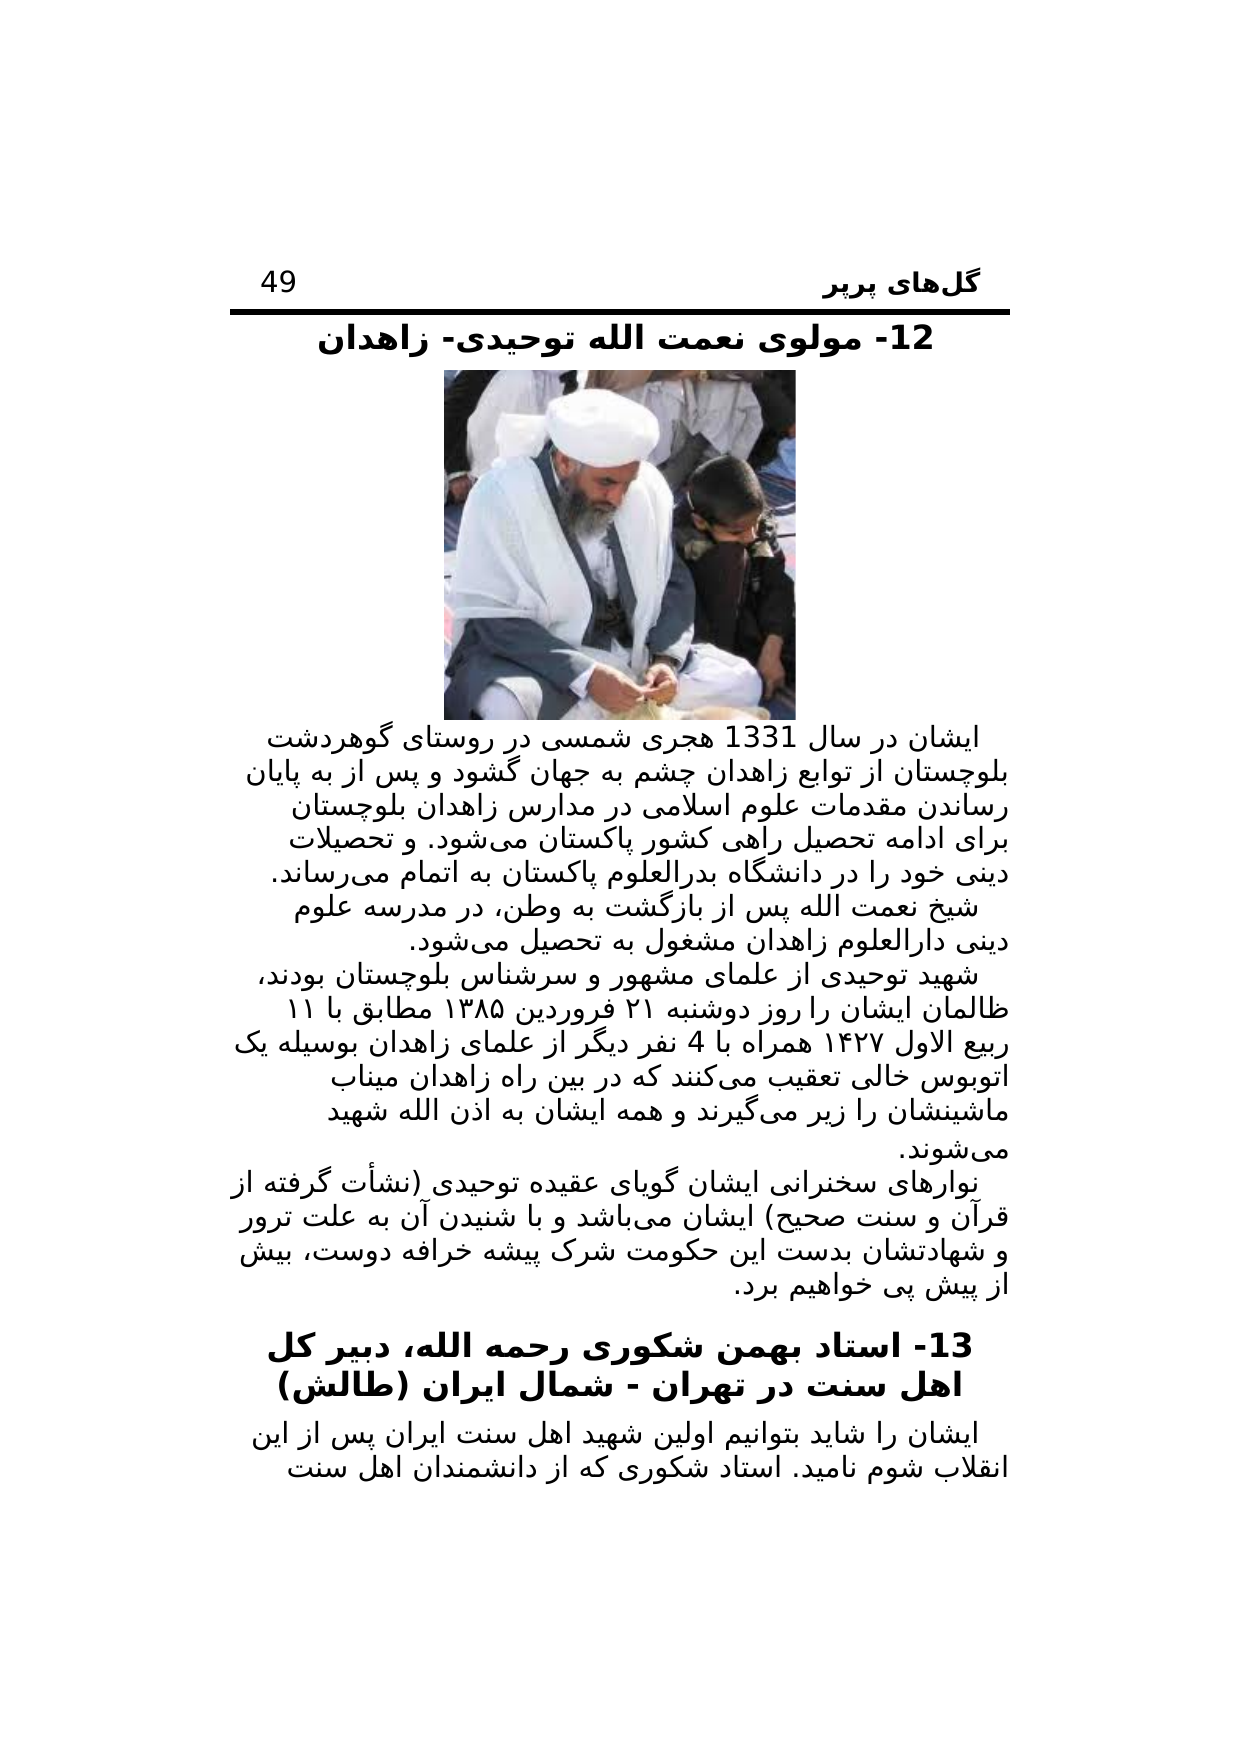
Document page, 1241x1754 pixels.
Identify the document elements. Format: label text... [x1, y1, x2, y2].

text 12- مولوی نعمت الله توحیدی- زاهدان [230, 318, 1010, 357]
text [230, 1417, 1010, 1485]
text شیخ نعمت الله پس از بازگشت به وطن، در مدرسه علوم دینی دارالعلوم زاهدان مشغول به تحصیل می‌شود. [230, 890, 1010, 958]
text ایشان در سال 1331 هجری شمسی در روستای گوهردشت بلوچستان از توابع زاهدان چشم به جهان گشود و پس از به پایان رساندن مقدمات علوم اسلامی در مدارس زاهدان بلوچستان برای ادامه تحصیل راهی کشور پاکستان می‌شود. و تحصیلات دینی خود را در دانشگاه بدرالعلوم پاکستان به اتمام می‌رساند. [230, 720, 1010, 890]
text نوارهای سخنرانی ایشان گویای عقیده توحیدی (نشأت گرفته از قرآن و سنت صحیح) ایشان می‌باشد و با شنیدن آن به علت ترور و شهادتشان بدست این حکومت شرک پیشه خرافه دوست، بیش از پیش پی خواهیم برد. [230, 1166, 1010, 1302]
text 13- استاد بهمن شکوری رحمه الله، دبیر کل اهل سنت در تهران - شمال ایران (طالش) [230, 1327, 1010, 1404]
picture [444, 370, 796, 720]
text شهید توحیدی از علمای مشهور و سرشناس بلوچستان بودند، ظالمان ایشان را روز دوشنبه ۲۱ فروردین ۱۳۸۵ مطابق با ۱۱ ربیع الاول ۱۴۲۷ همراه با 4 نفر دیگر از علمای زاهدان بوسیله یک اتوبوس خالی تعقیب می‌کنند که در بین راه زاهدان میناب ماشینشان را زیر می‌گیرند و همه ایشان به اذن الله شهید می‌شوند. [230, 958, 1010, 1166]
